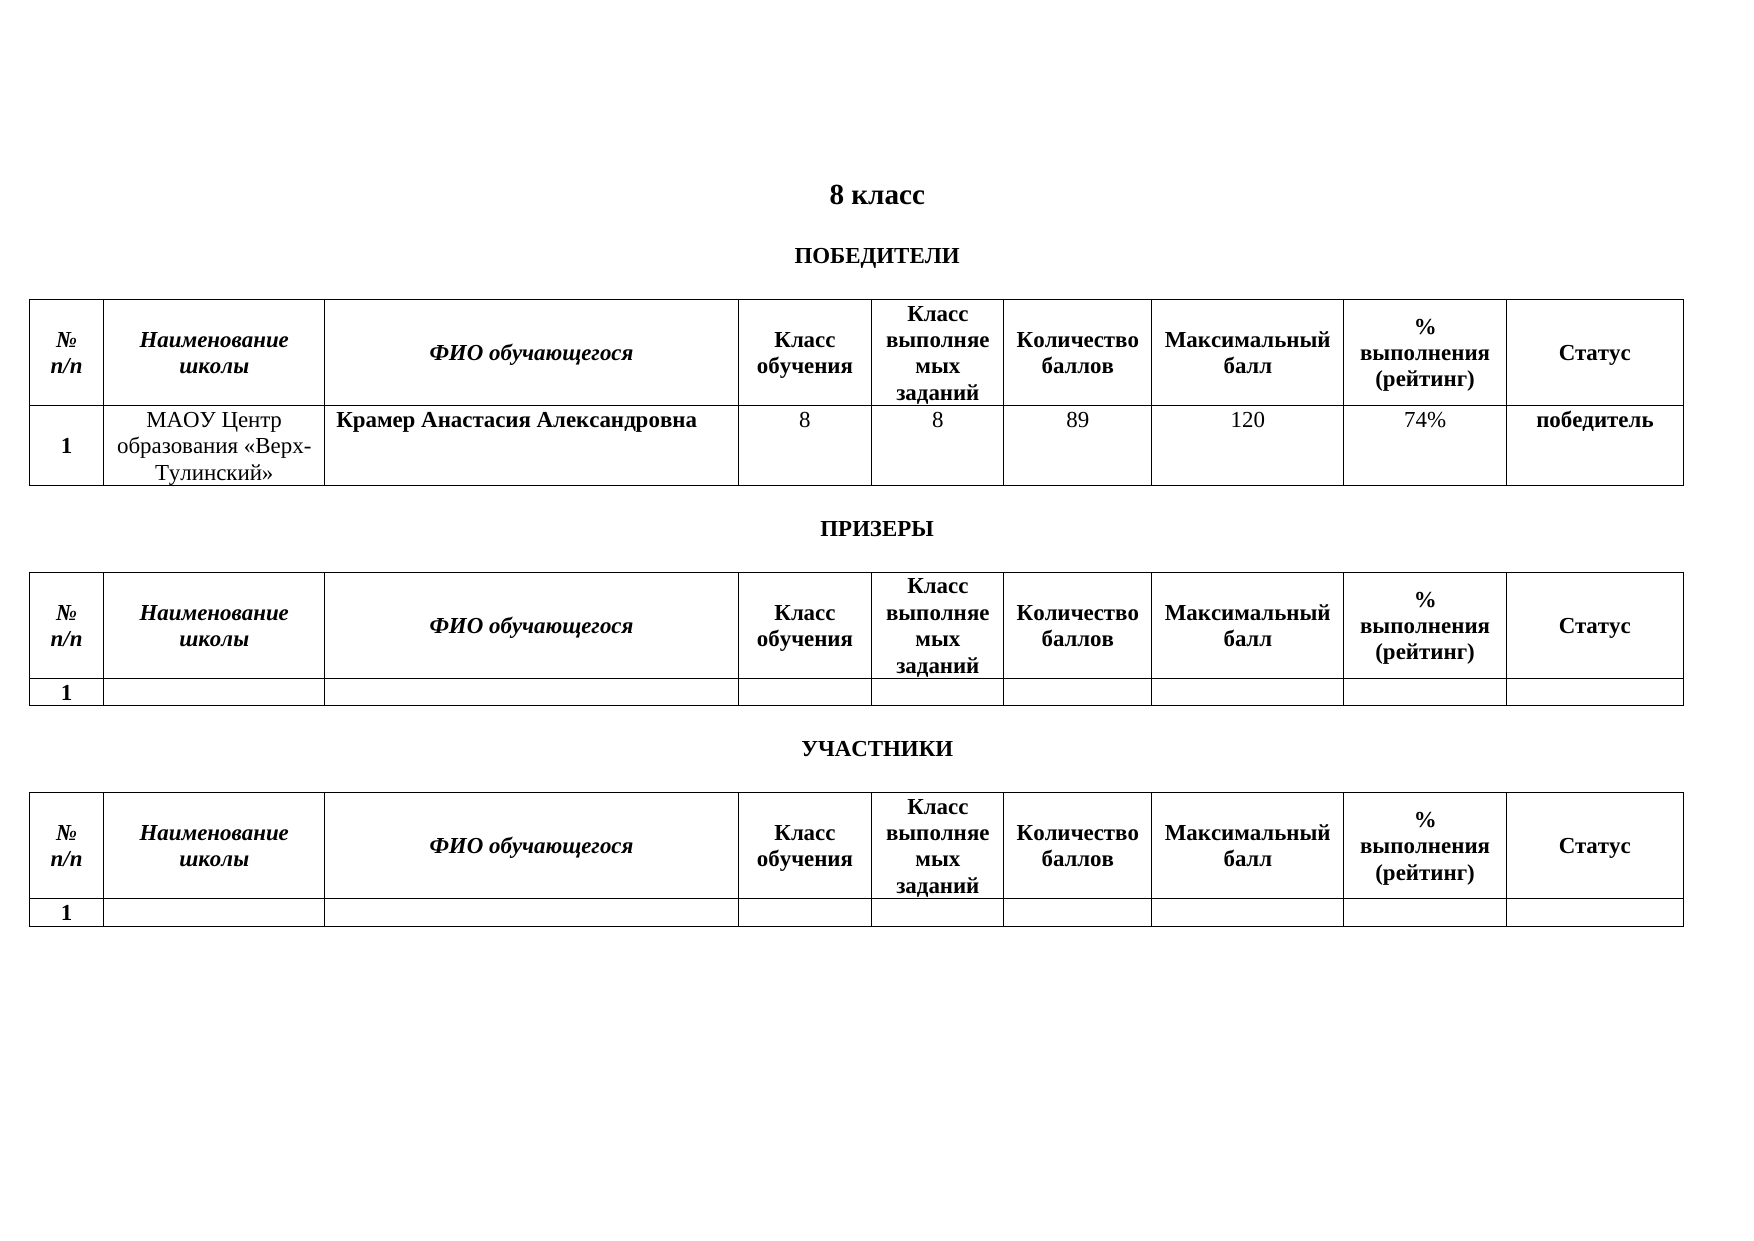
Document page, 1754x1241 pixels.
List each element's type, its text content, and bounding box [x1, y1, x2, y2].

table_header % выполнения (рейтинг) [1344, 573, 1506, 678]
table_cell [104, 679, 324, 705]
text ПРИЗЕРЫ [118, 515, 1636, 541]
table_cell 8 [872, 406, 1003, 485]
table_cell МАОУ Центр образования «Верх-Тулинский» [104, 406, 324, 485]
table_header Класс обучения [739, 573, 871, 678]
table_cell 89 [1004, 406, 1151, 485]
table_header Класс выполняемых заданий [872, 793, 1003, 898]
text ПОБЕДИТЕЛИ [118, 242, 1636, 268]
table_header Количество баллов [1004, 573, 1151, 678]
table_cell 74% [1344, 406, 1506, 485]
table_header Статус [1507, 573, 1683, 678]
table_header ФИО обучающегося [325, 573, 738, 678]
table_cell [1507, 679, 1683, 705]
table_header Количество баллов [1004, 793, 1151, 898]
table_header № п/п [30, 793, 103, 898]
table_cell [104, 899, 324, 926]
table_header Класс выполняемых заданий [872, 573, 1003, 678]
table_header Наименование школы [104, 300, 324, 405]
table_header Максимальный балл [1152, 793, 1343, 898]
table_cell [325, 899, 738, 926]
table_header Статус [1507, 793, 1683, 898]
table_cell победитель [1507, 406, 1683, 485]
table_header Количество баллов [1004, 300, 1151, 405]
table_cell [325, 679, 738, 705]
table_cell [1344, 899, 1506, 926]
table_header % выполнения (рейтинг) [1344, 793, 1506, 898]
table_cell 120 [1152, 406, 1343, 485]
table_cell [1344, 679, 1506, 705]
table_header Наименование школы [104, 573, 324, 678]
table_header Максимальный балл [1152, 300, 1343, 405]
text 8 класс [118, 177, 1636, 211]
table_header Класс выполняемых заданий [872, 300, 1003, 405]
table_cell [739, 679, 871, 705]
table_header Статус [1507, 300, 1683, 405]
table_cell [739, 899, 871, 926]
table_header Наименование школы [104, 793, 324, 898]
table_cell [1507, 899, 1683, 926]
table_cell 1 [30, 899, 103, 926]
table_header № п/п [30, 300, 103, 405]
table_cell [1004, 899, 1151, 926]
table_cell [872, 899, 1003, 926]
table_header ФИО обучающегося [325, 300, 738, 405]
table_cell 1 [30, 406, 103, 485]
table_header % выполнения (рейтинг) [1344, 300, 1506, 405]
table_cell 1 [30, 679, 103, 705]
table_cell 8 [739, 406, 871, 485]
table_header Класс обучения [739, 793, 871, 898]
text УЧАСТНИКИ [118, 735, 1636, 761]
table_cell [1004, 679, 1151, 705]
table_header Максимальный балл [1152, 573, 1343, 678]
table_cell [1152, 679, 1343, 705]
table_cell Крамер Анастасия Александровна [325, 406, 738, 485]
table_cell [872, 679, 1003, 705]
table_header Класс обучения [739, 300, 871, 405]
table_cell [1152, 899, 1343, 926]
table_header № п/п [30, 573, 103, 678]
table_header ФИО обучающегося [325, 793, 738, 898]
